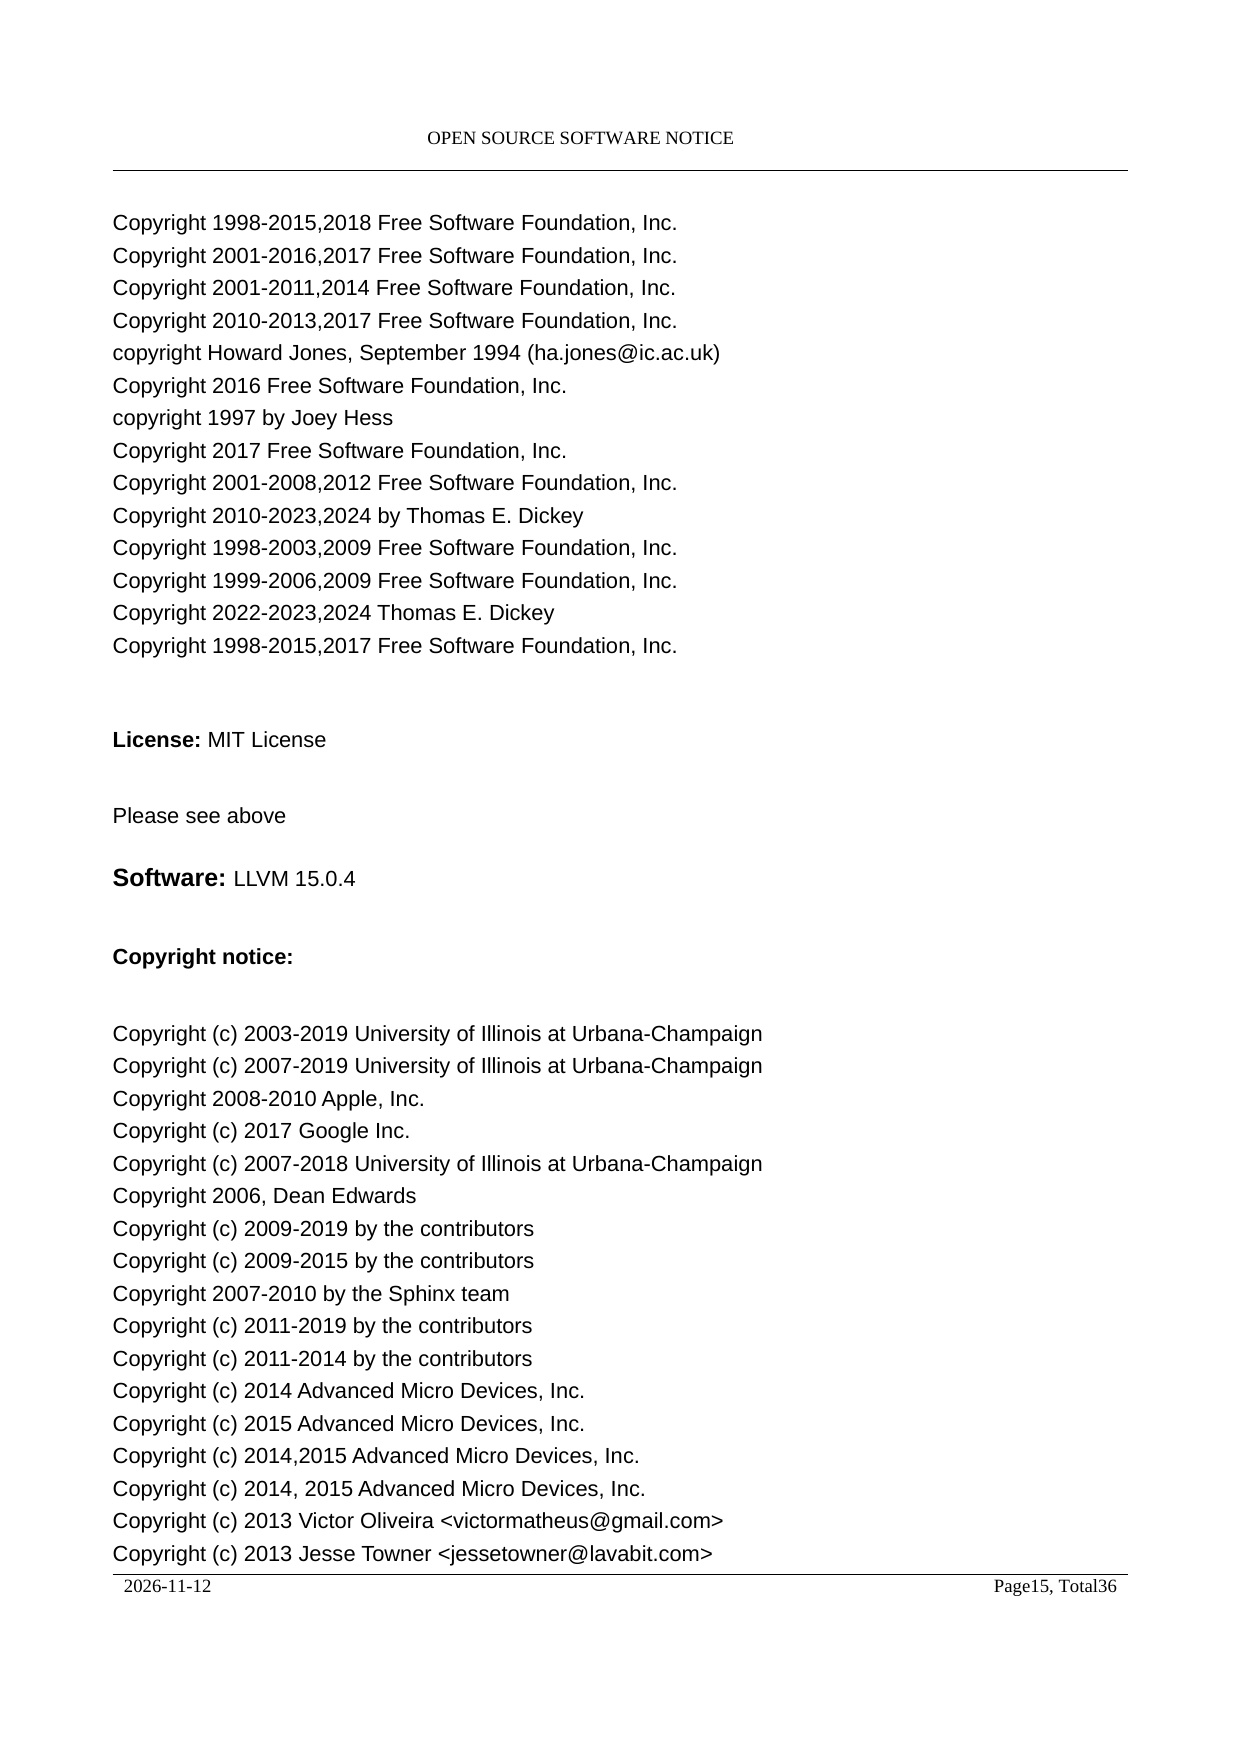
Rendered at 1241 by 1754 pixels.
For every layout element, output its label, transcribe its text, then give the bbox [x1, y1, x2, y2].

text Please see above [112, 800, 1128, 832]
text License: MIT License [112, 723, 1128, 756]
text Software: LLVM 15.0.4 [112, 861, 1128, 894]
text Copyright notice: [112, 940, 1128, 973]
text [112, 206, 1128, 694]
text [112, 1017, 1128, 1569]
